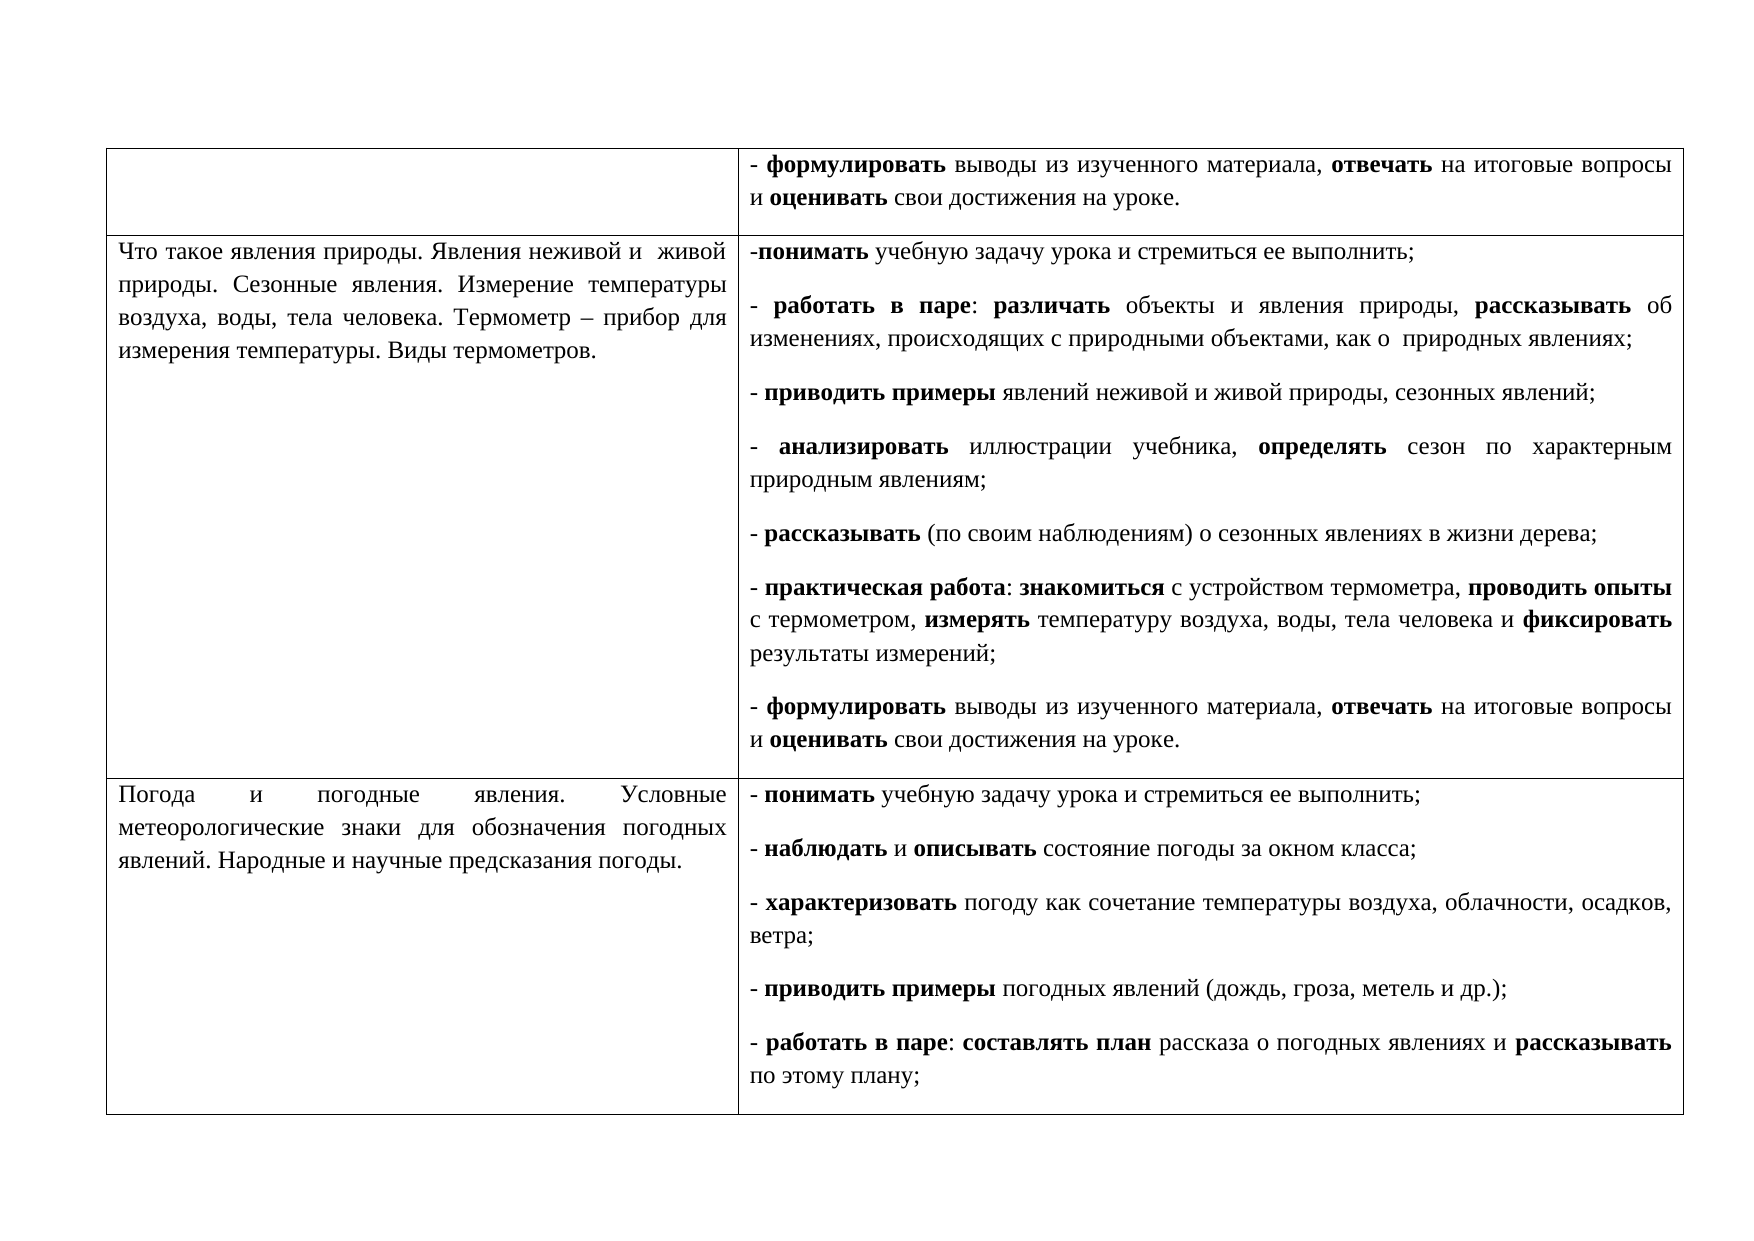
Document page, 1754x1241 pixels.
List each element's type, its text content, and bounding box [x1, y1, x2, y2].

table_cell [107, 149, 738, 235]
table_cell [739, 149, 1683, 235]
table_cell Что такое явления природы. Явления неживой и живой природы. Сезонные явления. Измерение температуры воздуха, воды, тела человека. Термометр – прибор для измерения температуры. Виды термометров. [107, 236, 738, 778]
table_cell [107, 779, 738, 1114]
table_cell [739, 779, 1683, 1114]
table_cell -понимать учебную задачу урока и стремиться ее выполнить; - работать в паре: различать объекты и явления природы, рассказывать об изменениях, происходящих с природными объектами, как о природных явлениях; - приводить примеры явлений неживой и живой природы, сезонных явлений; - анализировать иллюстрации учебника, определять сезон по характерным природным явлениям; - рассказывать (по своим наблюдениям) о сезонных явлениях в жизни дерева; - практическая работа: знакомиться с устройством термометра, проводить опыты с термометром, измерять температуру воздуха, воды, тела человека и фиксировать результаты измерений; - формулировать выводы из изученного материала, отвечать на итоговые вопросы и оценивать свои достижения на уроке. [739, 236, 1683, 778]
